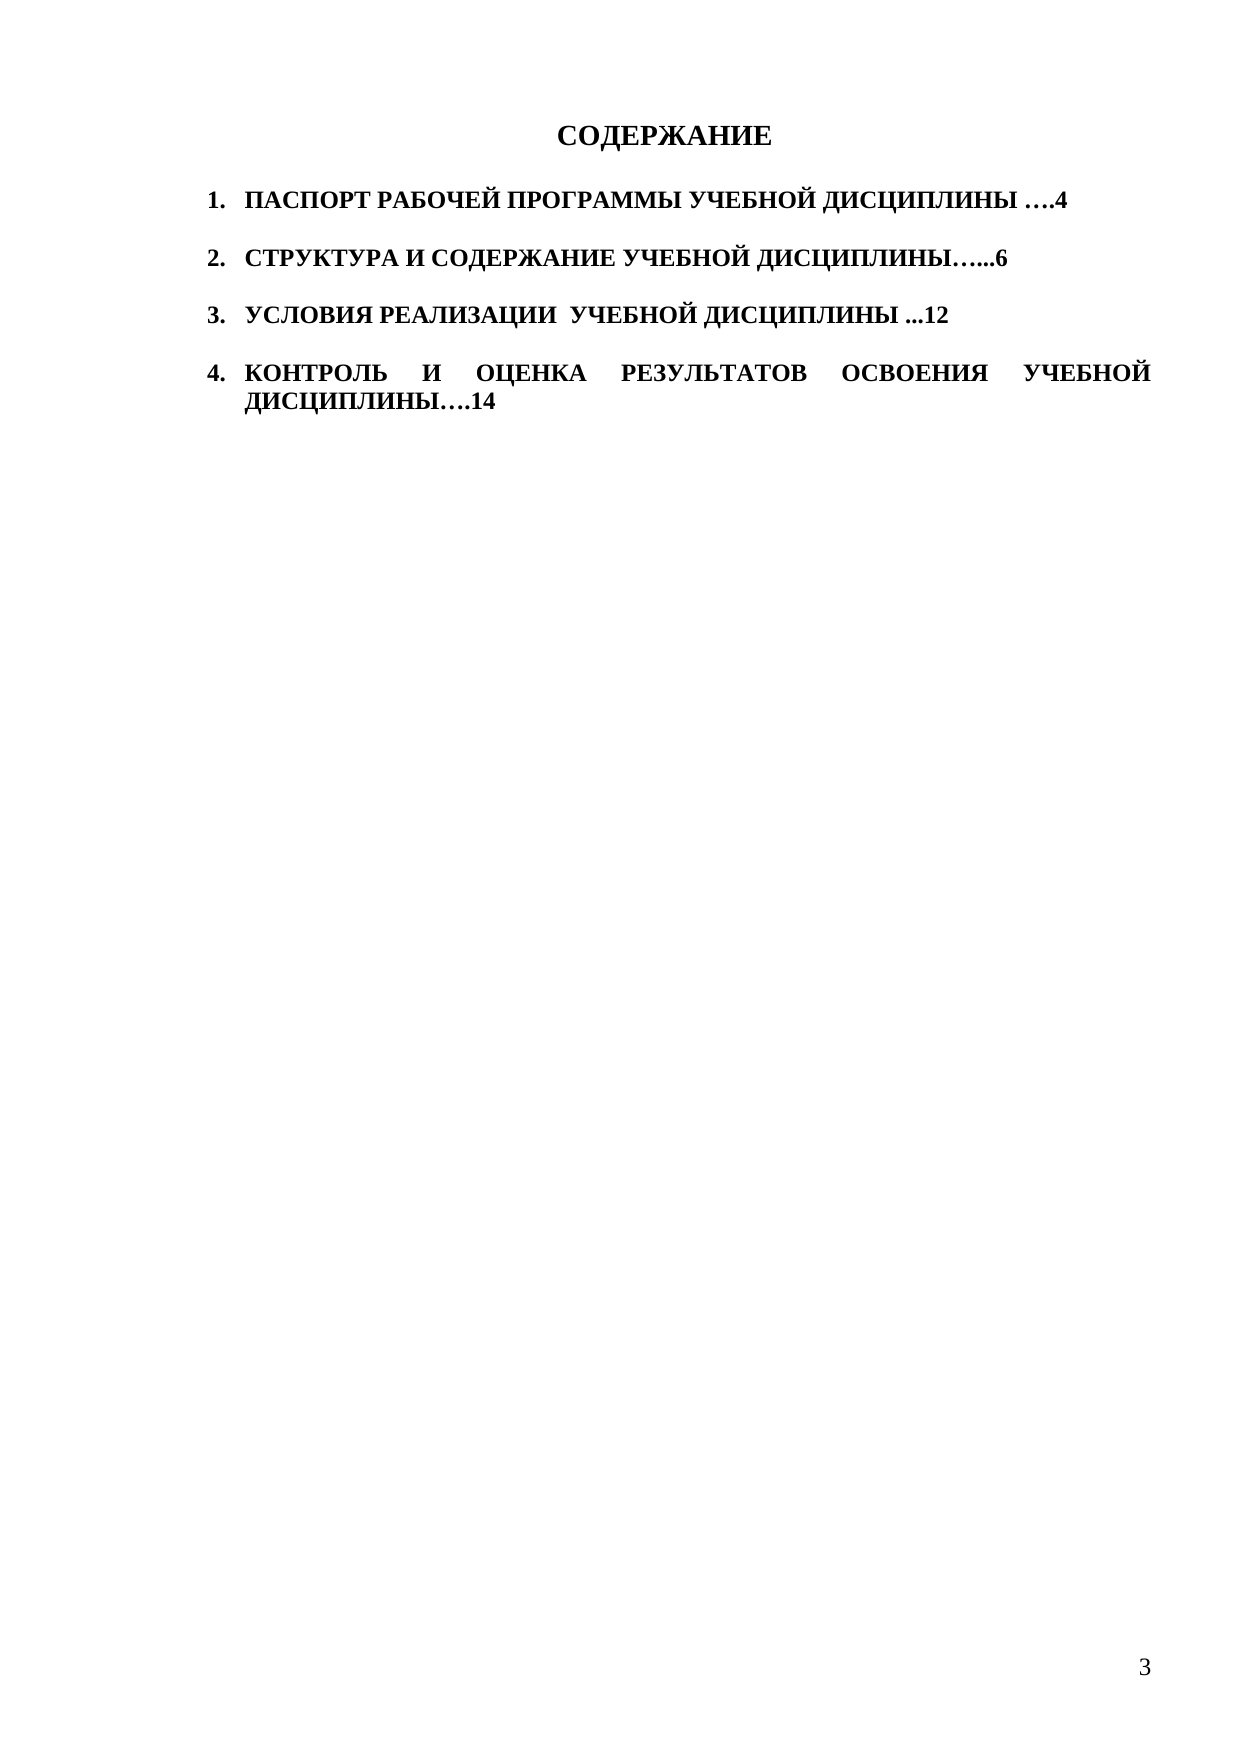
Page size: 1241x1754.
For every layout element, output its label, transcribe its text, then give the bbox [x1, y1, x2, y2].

list ПАСПОРТ рабочей ПРОГРАММЫ УЧЕБНОЙ ДИСЦИПЛИНЫ ….4 [207, 185, 1152, 214]
list СТРУКТУРА и содержание УЧЕБНОЙ ДИСЦИПЛИНЫ…...6 [207, 243, 1152, 271]
text СОДЕРЖАНИЕ [177, 118, 1152, 152]
list Контроль и оценка результатов Освоения учебной дисциплины….14 [207, 358, 1152, 415]
list условия реализации учебной дисциплины ...12 [207, 300, 1152, 329]
